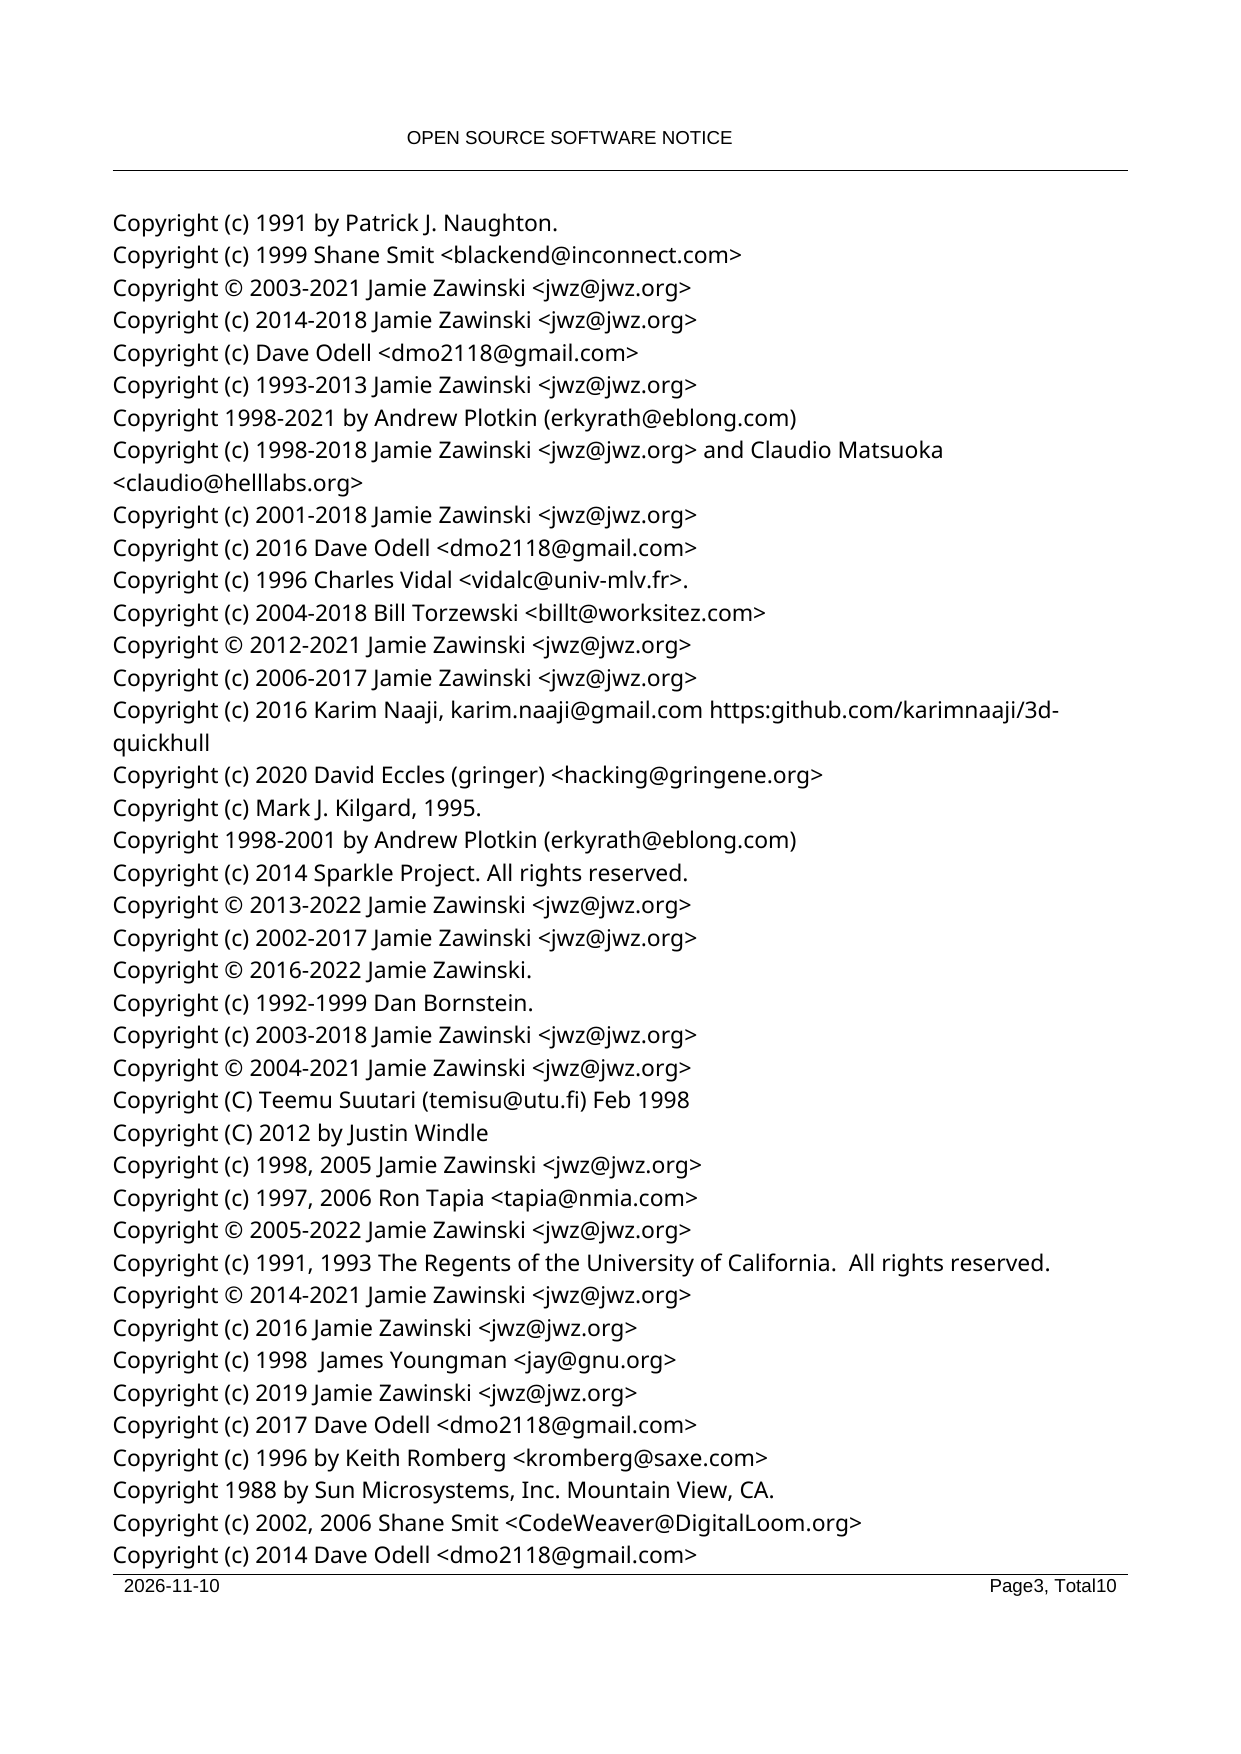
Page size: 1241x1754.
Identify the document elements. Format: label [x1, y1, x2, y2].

text [112, 206, 1128, 1571]
